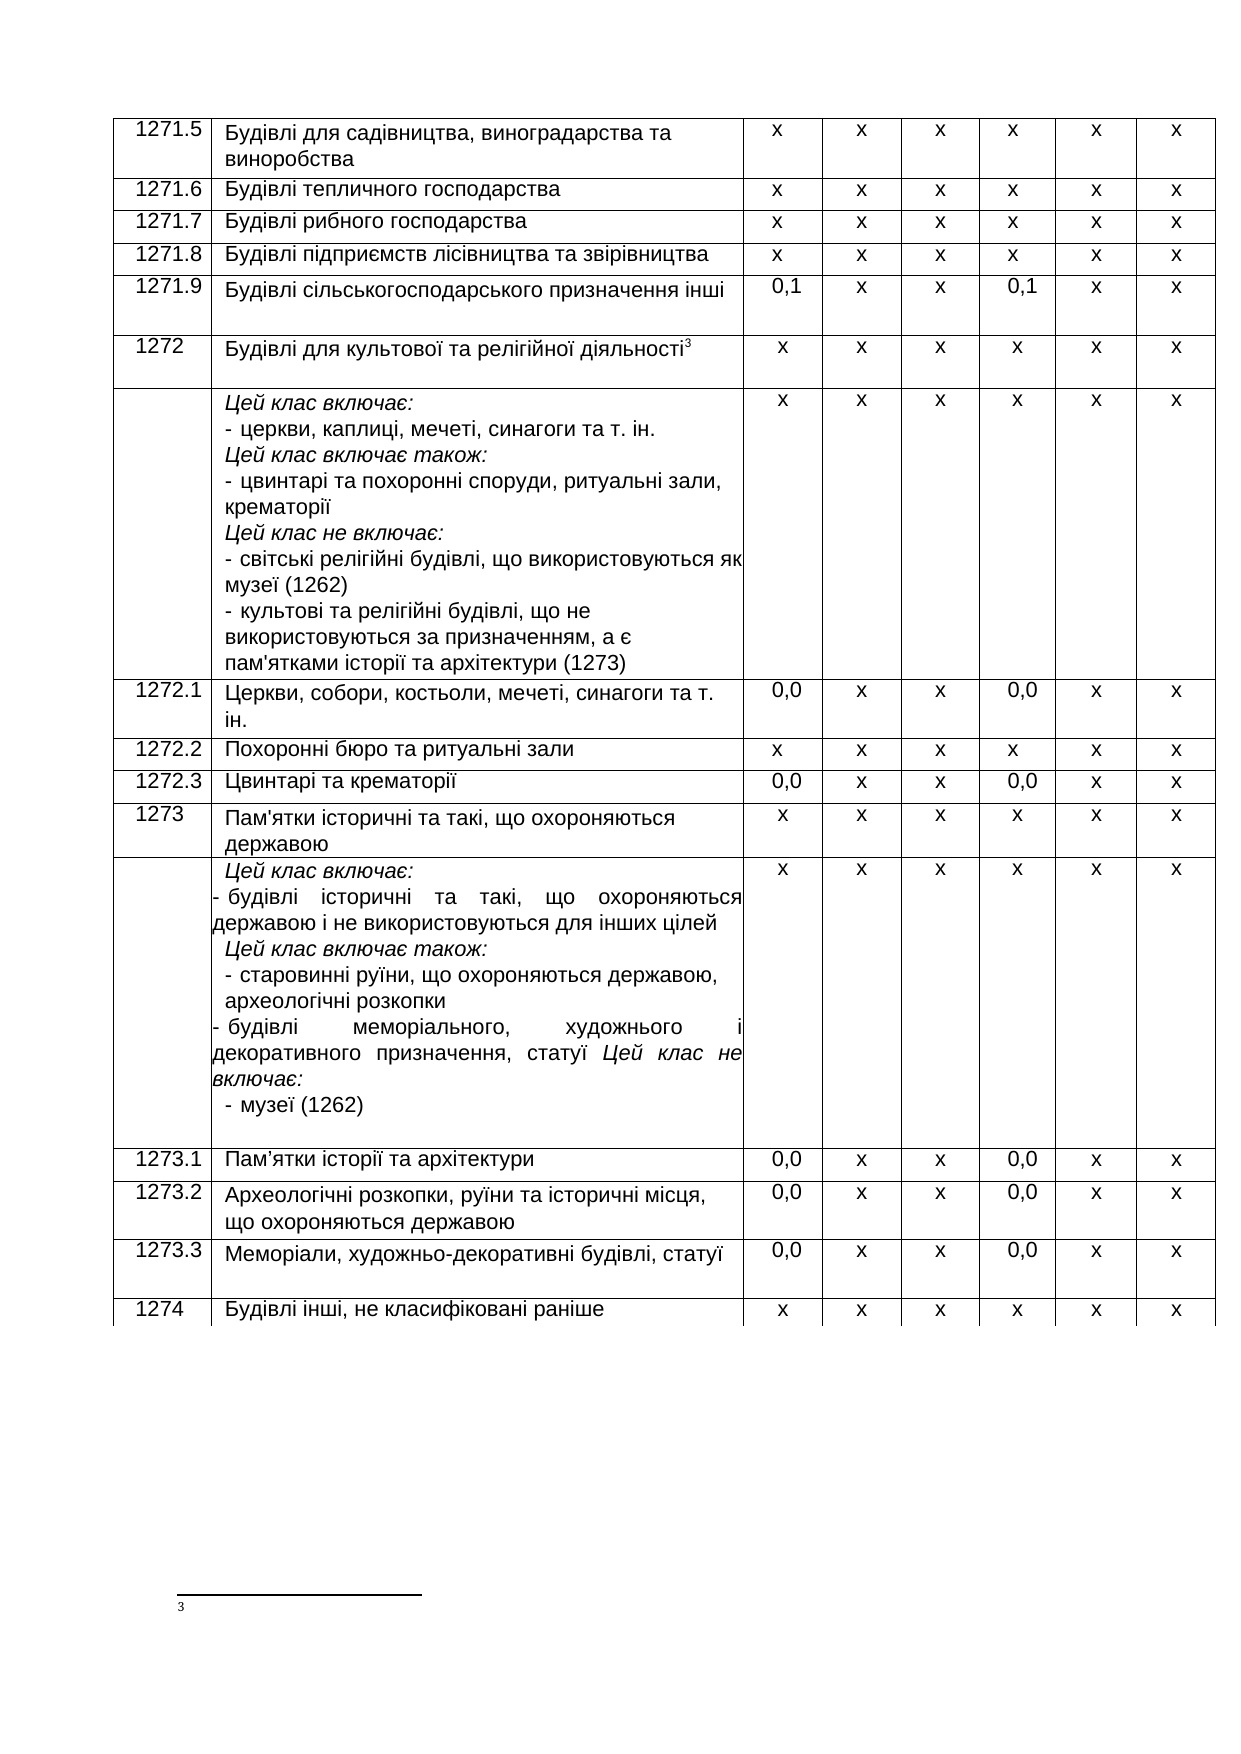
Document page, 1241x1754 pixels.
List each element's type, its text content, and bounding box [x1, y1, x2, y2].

table_cell х [1137, 211, 1215, 243]
table_cell х [823, 771, 901, 803]
table_header х [1137, 119, 1215, 178]
table_cell 1272.1 [114, 680, 211, 738]
table_cell х [902, 1182, 979, 1239]
table_cell 1271.6 [114, 179, 211, 210]
table_cell [114, 389, 211, 679]
table_cell 0,0 [744, 1240, 822, 1298]
table_cell Цвинтарі та крематорії [212, 771, 743, 803]
table_cell х [1056, 858, 1136, 1148]
table_cell х [902, 739, 979, 770]
table_cell Пам'ятки історичні та такі, що охороняються державою [212, 804, 743, 857]
table_cell 0,0 [980, 1182, 1055, 1239]
table_cell х [1056, 211, 1136, 243]
table_cell Цей клас включає: будівлі історичні та такі, що охороняються державою і не використовуються для інших цілей Цей клас включає також: старовинні руїни, що охороняються державою, археологічні розкопки будівлі меморіального, художнього і декоративного призначення, статуї Цей клас не включає: музеї (1262) [212, 858, 743, 1148]
table_header х [980, 119, 1055, 178]
table_cell х [823, 1240, 901, 1298]
table_cell 1271.9 [114, 276, 211, 334]
table_cell Будівлі рибного господарства [212, 211, 743, 243]
table_cell х [1056, 244, 1136, 275]
table_cell 0,0 [744, 680, 822, 738]
table_cell х [980, 211, 1055, 243]
table_header х [744, 119, 822, 178]
table_cell х [1137, 389, 1215, 679]
table_header х [823, 119, 901, 178]
table_cell х [1137, 244, 1215, 275]
table_cell х [823, 858, 901, 1148]
table_cell 0,0 [744, 1182, 822, 1239]
table_cell х [744, 244, 822, 275]
table_cell х [902, 179, 979, 210]
table_cell х [1056, 1149, 1136, 1181]
table_cell х [1056, 276, 1136, 334]
table_cell х [980, 389, 1055, 679]
table_cell х [1056, 179, 1136, 210]
table_cell 0,0 [980, 680, 1055, 738]
table_cell х [823, 1182, 901, 1239]
table_cell х [823, 276, 901, 334]
table_cell х [1056, 680, 1136, 738]
table_cell х [744, 1299, 822, 1326]
table_cell Будівлі тепличного господарства [212, 179, 743, 210]
table_cell 1271.7 [114, 211, 211, 243]
table_cell х [980, 858, 1055, 1148]
table_cell 0,0 [744, 1149, 822, 1181]
table_cell х [1056, 771, 1136, 803]
table_header Будівлі для садівництва, виноградарства та виноробства [212, 119, 743, 178]
table_cell х [980, 804, 1055, 857]
table_cell х [823, 179, 901, 210]
table_cell 0,0 [980, 1240, 1055, 1298]
table_cell х [744, 739, 822, 770]
table_cell х [1137, 276, 1215, 334]
table_cell х [902, 1240, 979, 1298]
table_cell х [902, 389, 979, 679]
table_cell Меморіали, художньо-декоративні будівлі, статуї [212, 1240, 743, 1298]
table_header х [902, 119, 979, 178]
table_cell х [1137, 858, 1215, 1148]
table_cell х [1137, 739, 1215, 770]
table_cell Будівлі інші, не класифіковані раніше [212, 1299, 743, 1326]
table_cell х [1137, 804, 1215, 857]
table_cell х [744, 211, 822, 243]
table_cell х [1137, 680, 1215, 738]
table_cell х [902, 211, 979, 243]
table_cell х [902, 244, 979, 275]
table_cell х [823, 680, 901, 738]
table_cell х [902, 680, 979, 738]
table_cell х [980, 1299, 1055, 1326]
table_cell 0,0 [744, 771, 822, 803]
table_cell х [744, 336, 822, 388]
table_cell х [1137, 179, 1215, 210]
table_cell х [1056, 804, 1136, 857]
table_cell х [823, 1299, 901, 1326]
table_cell Будівлі сільськогосподарського призначення інші [212, 276, 743, 334]
table_cell х [823, 389, 901, 679]
table_cell 1271.8 [114, 244, 211, 275]
table_cell х [980, 244, 1055, 275]
table_cell х [1137, 1149, 1215, 1181]
table_cell Будівлі підприємств лісівництва та звірівництва [212, 244, 743, 275]
table_header 1271.5 [114, 119, 211, 178]
table_cell х [823, 336, 901, 388]
table_cell х [1056, 1182, 1136, 1239]
table_cell 0,0 [980, 771, 1055, 803]
table_cell х [980, 739, 1055, 770]
table_cell х [902, 276, 979, 334]
table_header х [1056, 119, 1136, 178]
table_cell 1273.3 [114, 1240, 211, 1298]
table_cell х [744, 179, 822, 210]
table_cell 1272.3 [114, 771, 211, 803]
table_cell х [1056, 739, 1136, 770]
table_cell 1273.2 [114, 1182, 211, 1239]
table_cell х [1137, 336, 1215, 388]
table_cell х [1137, 771, 1215, 803]
table_cell х [902, 1299, 979, 1326]
table_cell Археологічні розкопки, руїни та історичні місця, що охороняються державою [212, 1182, 743, 1239]
table_cell 1272.2 [114, 739, 211, 770]
table_cell х [823, 739, 901, 770]
table_cell х [823, 1149, 901, 1181]
table_cell х [823, 244, 901, 275]
table_cell х [1056, 1299, 1136, 1326]
table_cell х [902, 858, 979, 1148]
table_cell х [980, 336, 1055, 388]
table_cell х [980, 179, 1055, 210]
table_cell х [902, 1149, 979, 1181]
table_cell Цей клас включає: церкви, каплиці, мечеті, синагоги та т. ін. Цей клас включає також: цвинтарі та похоронні споруди, ритуальні зали, крематорії Цей клас не включає: світські релігійні будівлі, що використовуються як музеї (1262) культові та релігійні будівлі, що не використовуються за призначенням, а є пам'ятками історії та архітектури (1273) [212, 389, 743, 679]
table_cell х [902, 804, 979, 857]
table_cell х [902, 336, 979, 388]
table_cell Похоронні бюро та ритуальні зали [212, 739, 743, 770]
table_cell 1274 [114, 1299, 211, 1326]
table_cell х [744, 858, 822, 1148]
table_cell [114, 858, 211, 1148]
table_cell Пам’ятки історії та архітектури [212, 1149, 743, 1181]
table_cell 0,0 [980, 1149, 1055, 1181]
table_cell х [1137, 1182, 1215, 1239]
table_cell х [1056, 1240, 1136, 1298]
table_cell х [744, 804, 822, 857]
table_cell 1273 [114, 804, 211, 857]
table_cell 0,1 [744, 276, 822, 334]
table_cell 1273.1 [114, 1149, 211, 1181]
table_cell х [1137, 1299, 1215, 1326]
table_cell 0,1 [980, 276, 1055, 334]
table_cell х [823, 804, 901, 857]
table_cell х [823, 211, 901, 243]
table_cell х [1056, 336, 1136, 388]
table_cell Будівлі для культової та релігійної діяльності [212, 336, 743, 388]
table_cell х [902, 771, 979, 803]
table_cell х [744, 389, 822, 679]
table_cell 1272 [114, 336, 211, 388]
table_cell х [1056, 389, 1136, 679]
table_cell х [1137, 1240, 1215, 1298]
table_cell Церкви, собори, костьоли, мечеті, синагоги та т. ін. [212, 680, 743, 738]
